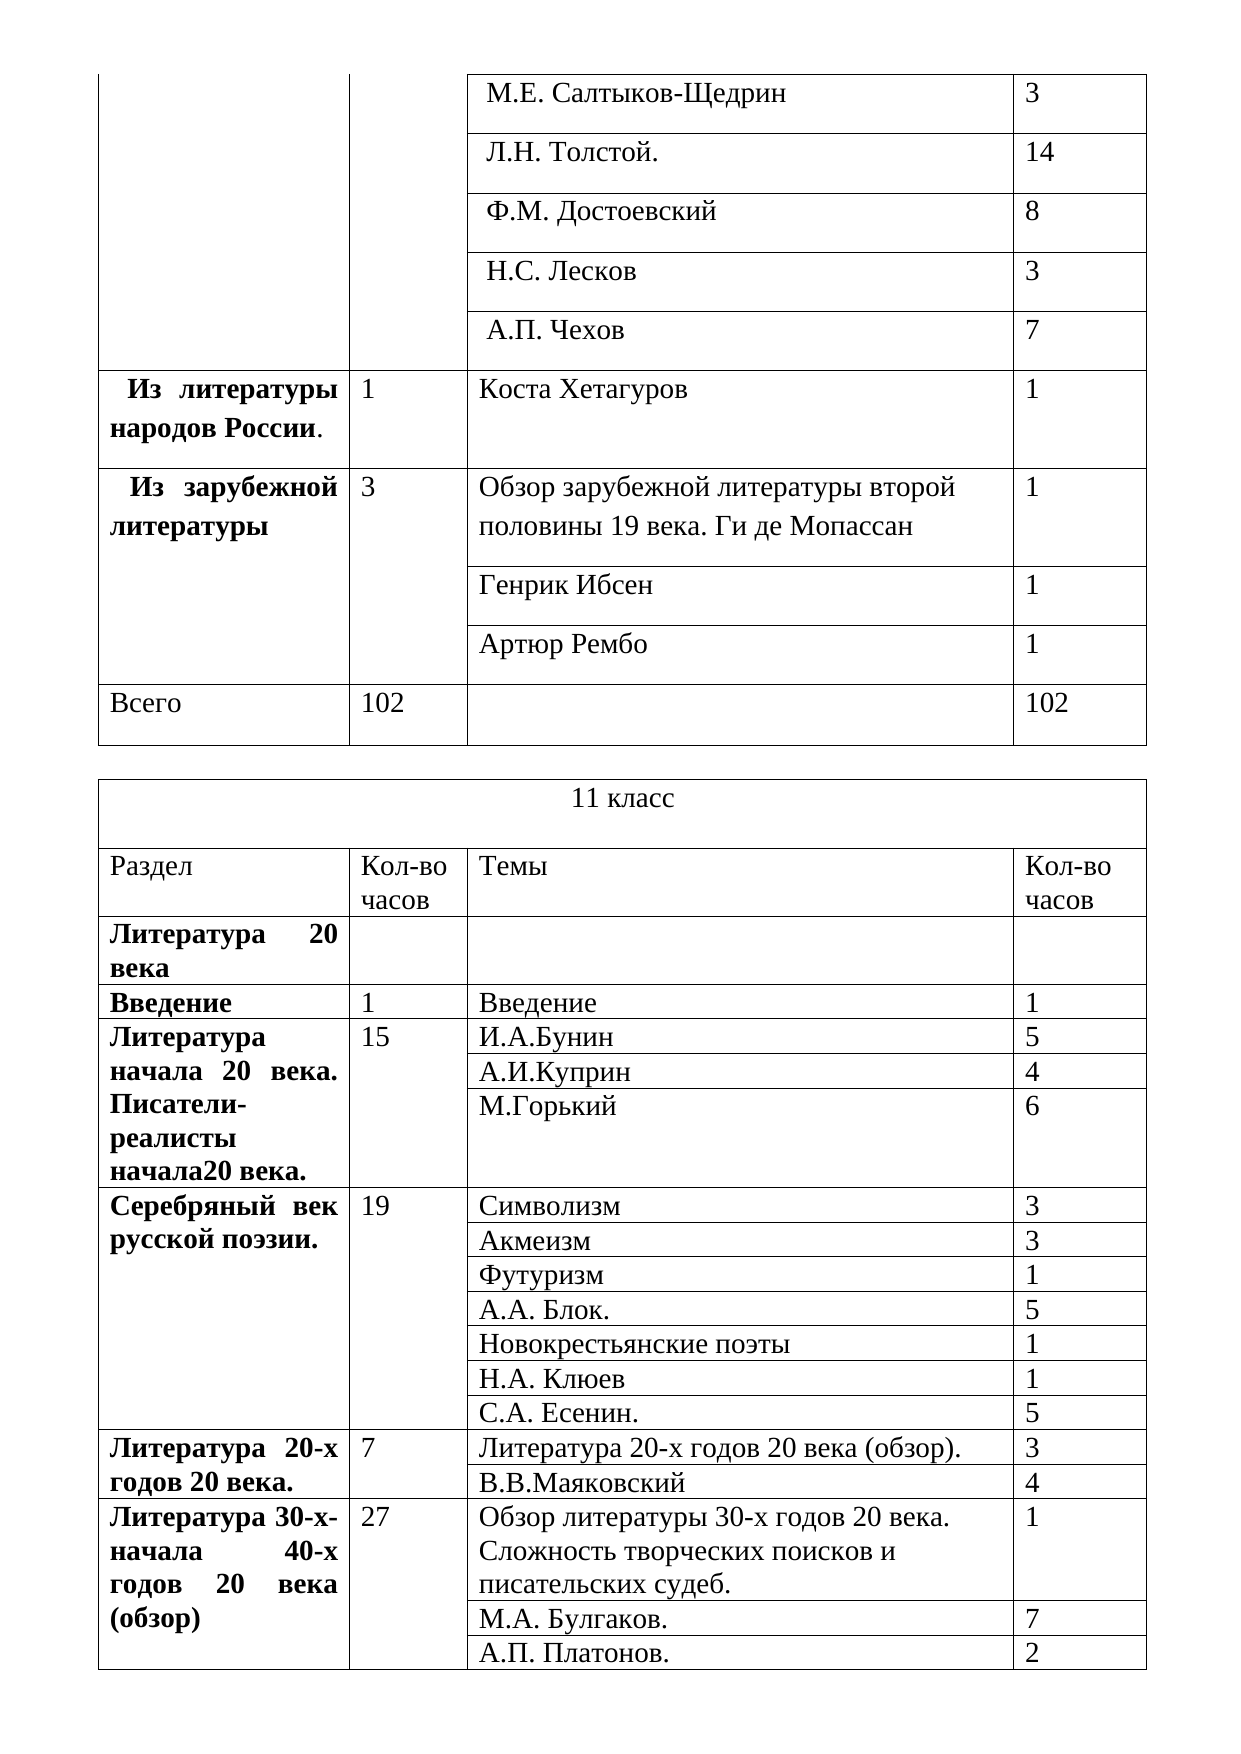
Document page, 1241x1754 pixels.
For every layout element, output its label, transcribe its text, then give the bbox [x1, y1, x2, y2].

table_cell Из зарубежной литературы [99, 469, 349, 684]
table_cell Н.С. Лесков [468, 253, 1013, 311]
table_cell [468, 917, 1013, 984]
table_cell С.А. Есенин. [468, 1396, 1013, 1429]
table_cell 8 [1014, 194, 1146, 252]
table_cell 5 [1014, 1019, 1146, 1053]
table_cell 7 [350, 1430, 467, 1498]
table_cell А.П. Чехов [468, 312, 1013, 370]
table_cell 1 [1014, 985, 1146, 1018]
table_cell Обзор литературы 30-х годов 20 века. Сложность творческих поисков и писательских судеб. [468, 1499, 1013, 1600]
table_cell 3 [1014, 253, 1146, 311]
table_cell 102 [350, 685, 467, 745]
table_cell 1 [350, 371, 467, 468]
table_cell 102 [1014, 685, 1146, 745]
table_cell Литература 20 века [99, 917, 349, 984]
table_cell Всего [99, 685, 349, 745]
table_cell 1 [350, 985, 467, 1018]
table_cell Обзор зарубежной литературы второй половины 19 века. Ги де Мопассан [468, 469, 1013, 566]
table_cell А.И.Куприн [468, 1054, 1013, 1087]
table_cell И.А.Бунин [468, 1019, 1013, 1053]
table_cell 14 [1014, 134, 1146, 192]
table_cell 15 [350, 1019, 467, 1187]
table_cell 6 [1014, 1089, 1146, 1187]
table_cell [350, 917, 467, 984]
table_cell 3 [1014, 1223, 1146, 1256]
table_cell Генрик Ибсен [468, 567, 1013, 625]
table_cell М.Е. Салтыков-щедрин [468, 75, 1013, 133]
table_cell Кол-во часов [1014, 849, 1146, 916]
table_cell Литература 30-х- начала 40-х годов 20 века (обзор) [99, 1499, 349, 1669]
table_cell 1 [1014, 1326, 1146, 1360]
table_cell 27 [350, 1499, 467, 1669]
table_cell Кол-во часов [350, 849, 467, 916]
table_cell Раздел [99, 849, 349, 916]
table_cell 4 [1014, 1465, 1146, 1498]
table_cell 3 [1014, 75, 1146, 133]
table_cell Символизм [468, 1188, 1013, 1222]
table_cell 1 [1014, 626, 1146, 684]
table_header 11 класс [99, 780, 1146, 847]
table_cell 1 [1014, 1499, 1146, 1600]
table_cell А.А. Блок. [468, 1292, 1013, 1325]
table_cell 1 [1014, 469, 1146, 566]
table_cell М.А. Булгаков. [468, 1601, 1013, 1634]
table_cell Темы [468, 849, 1013, 916]
table_cell Л.Н. Толстой. [468, 134, 1013, 192]
table_cell Из литературы народов России. [99, 371, 349, 468]
table_cell 7 [1014, 312, 1146, 370]
table_cell 1 [1014, 1361, 1146, 1394]
table_cell 4 [1014, 1054, 1146, 1087]
table_cell [1014, 917, 1146, 984]
table_cell Введение [468, 985, 1013, 1018]
table_cell Серебряный век русской поэзии. [99, 1188, 349, 1429]
table_cell Новокрестьянские поэты [468, 1326, 1013, 1360]
table_cell [468, 685, 1013, 745]
table_cell 5 [1014, 1396, 1146, 1429]
table_cell Литература начала 20 века. Писатели-реалисты начала20 века. [99, 1019, 349, 1187]
table_cell 3 [1014, 1188, 1146, 1222]
table_cell 1 [1014, 567, 1146, 625]
table_cell Акмеизм [468, 1223, 1013, 1256]
table_cell 3 [1014, 1430, 1146, 1464]
table_cell 1 [1014, 371, 1146, 468]
table_cell 2 [1014, 1636, 1146, 1669]
table_cell В.В.Маяковский [468, 1465, 1013, 1498]
table_cell 19 [350, 1188, 467, 1429]
table_cell 3 [350, 469, 467, 684]
table_cell Футуризм [468, 1257, 1013, 1291]
table_cell 5 [1014, 1292, 1146, 1325]
table_cell 1 [1014, 1257, 1146, 1291]
table_cell Ф.М. Достоевский [468, 194, 1013, 252]
table_cell А.П. Платонов. [468, 1636, 1013, 1669]
table_cell Артюр Рембо [468, 626, 1013, 684]
table_cell 7 [1014, 1601, 1146, 1634]
table_cell Н.А. Клюев [468, 1361, 1013, 1394]
table_cell Литература 20-х годов 20 века (обзор). [468, 1430, 1013, 1464]
table_cell М.Горький [468, 1089, 1013, 1187]
table_cell Введение [99, 985, 349, 1018]
table_cell Литература 20-х годов 20 века. [99, 1430, 349, 1498]
table_cell Коста Хетагуров [468, 371, 1013, 468]
